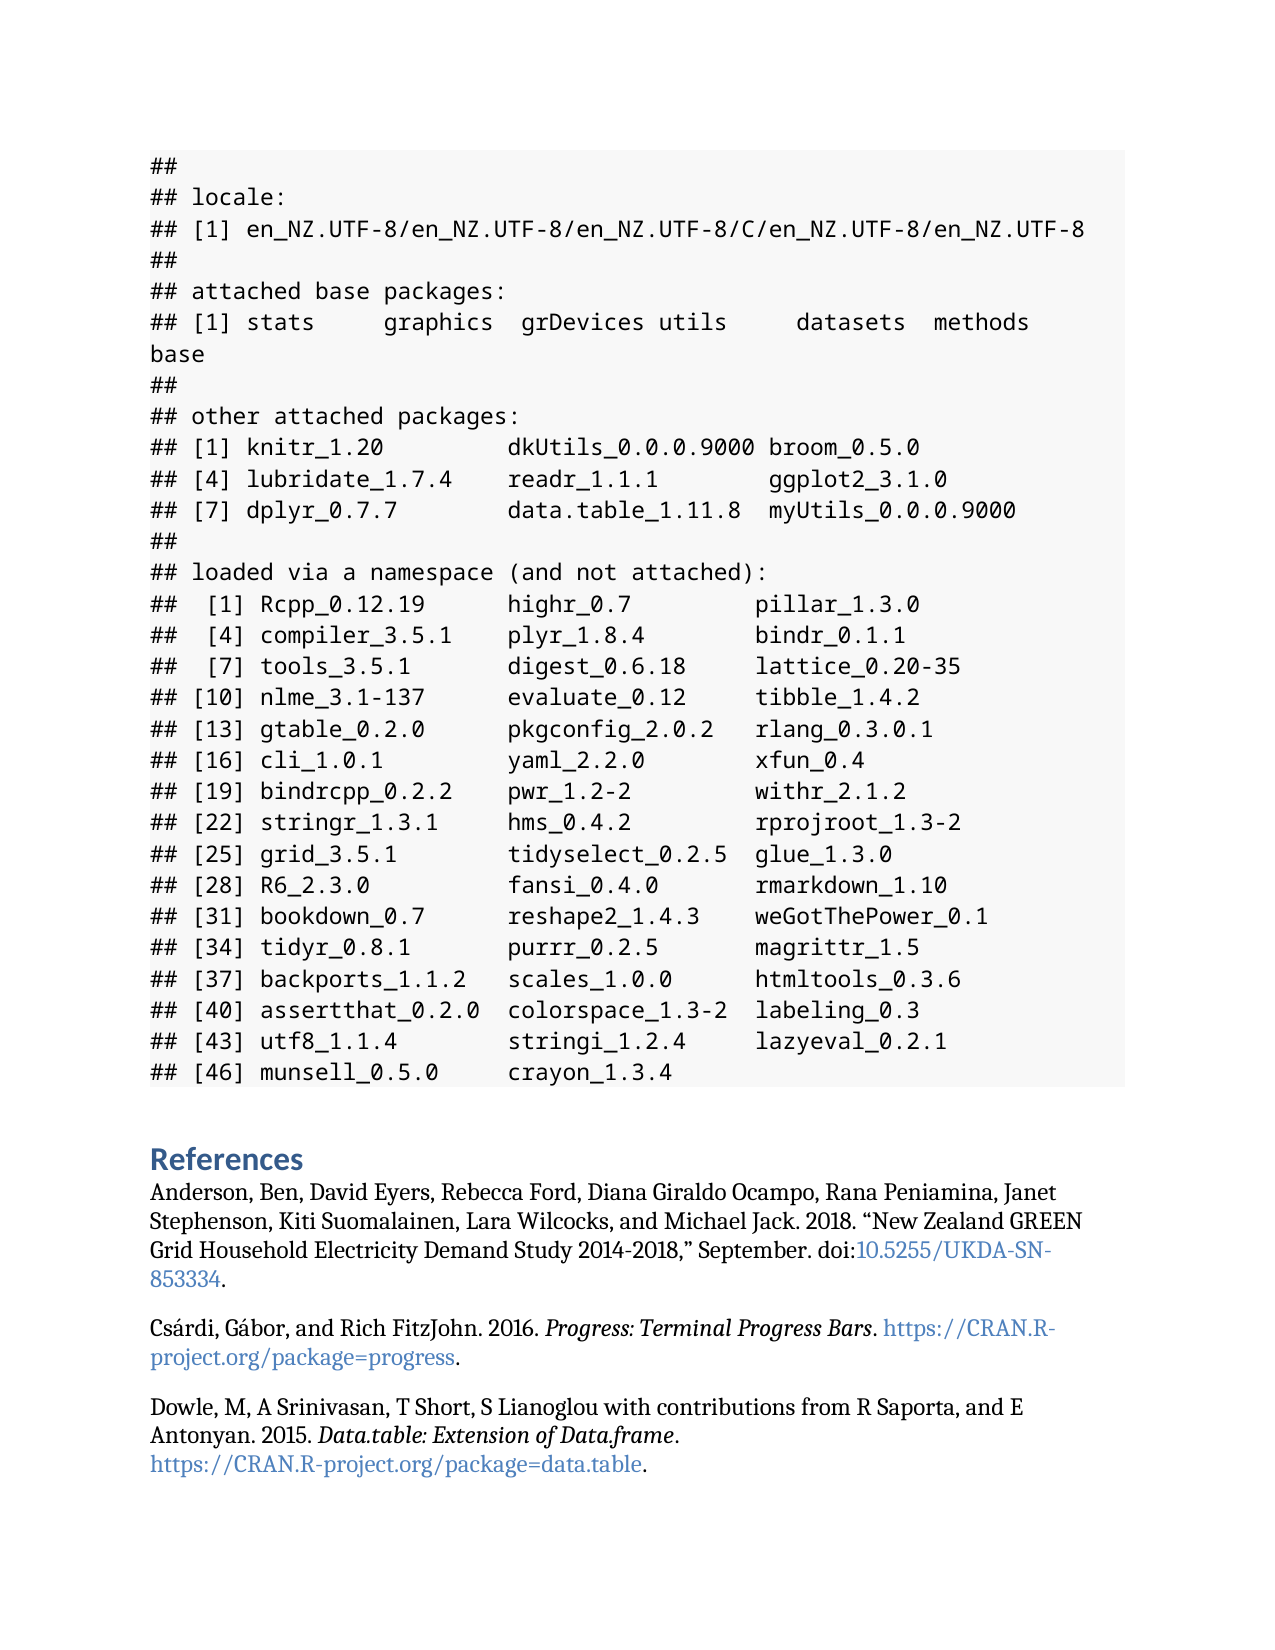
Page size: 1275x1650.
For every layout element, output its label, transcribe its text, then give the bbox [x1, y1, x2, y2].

text Anderson, Ben, David Eyers, Rebecca Ford, Diana Giraldo Ocampo, Rana Peniamina, Janet Stephenson, Kiti Suomalainen, Lara Wilcocks, and Michael Jack. 2018. “New Zealand GREEN Grid Household Electricity Demand Study 2014-2018,” September. doi:10.5255/UKDA-SN-853334. [150, 1178, 1125, 1293]
text Dowle, M, A Srinivasan, T Short, S Lianoglou with contributions from R Saporta, and E Antonyan. 2015. Data.table: Extension of Data.frame. https://CRAN.R-project.org/package=data.table. [150, 1392, 1125, 1479]
text Csárdi, Gábor, and Rich FitzJohn. 2016. Progress: Terminal Progress Bars. https://CRAN.R-project.org/package=progress. [150, 1314, 1125, 1372]
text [150, 150, 1125, 1087]
subtitle References [150, 1137, 1125, 1178]
